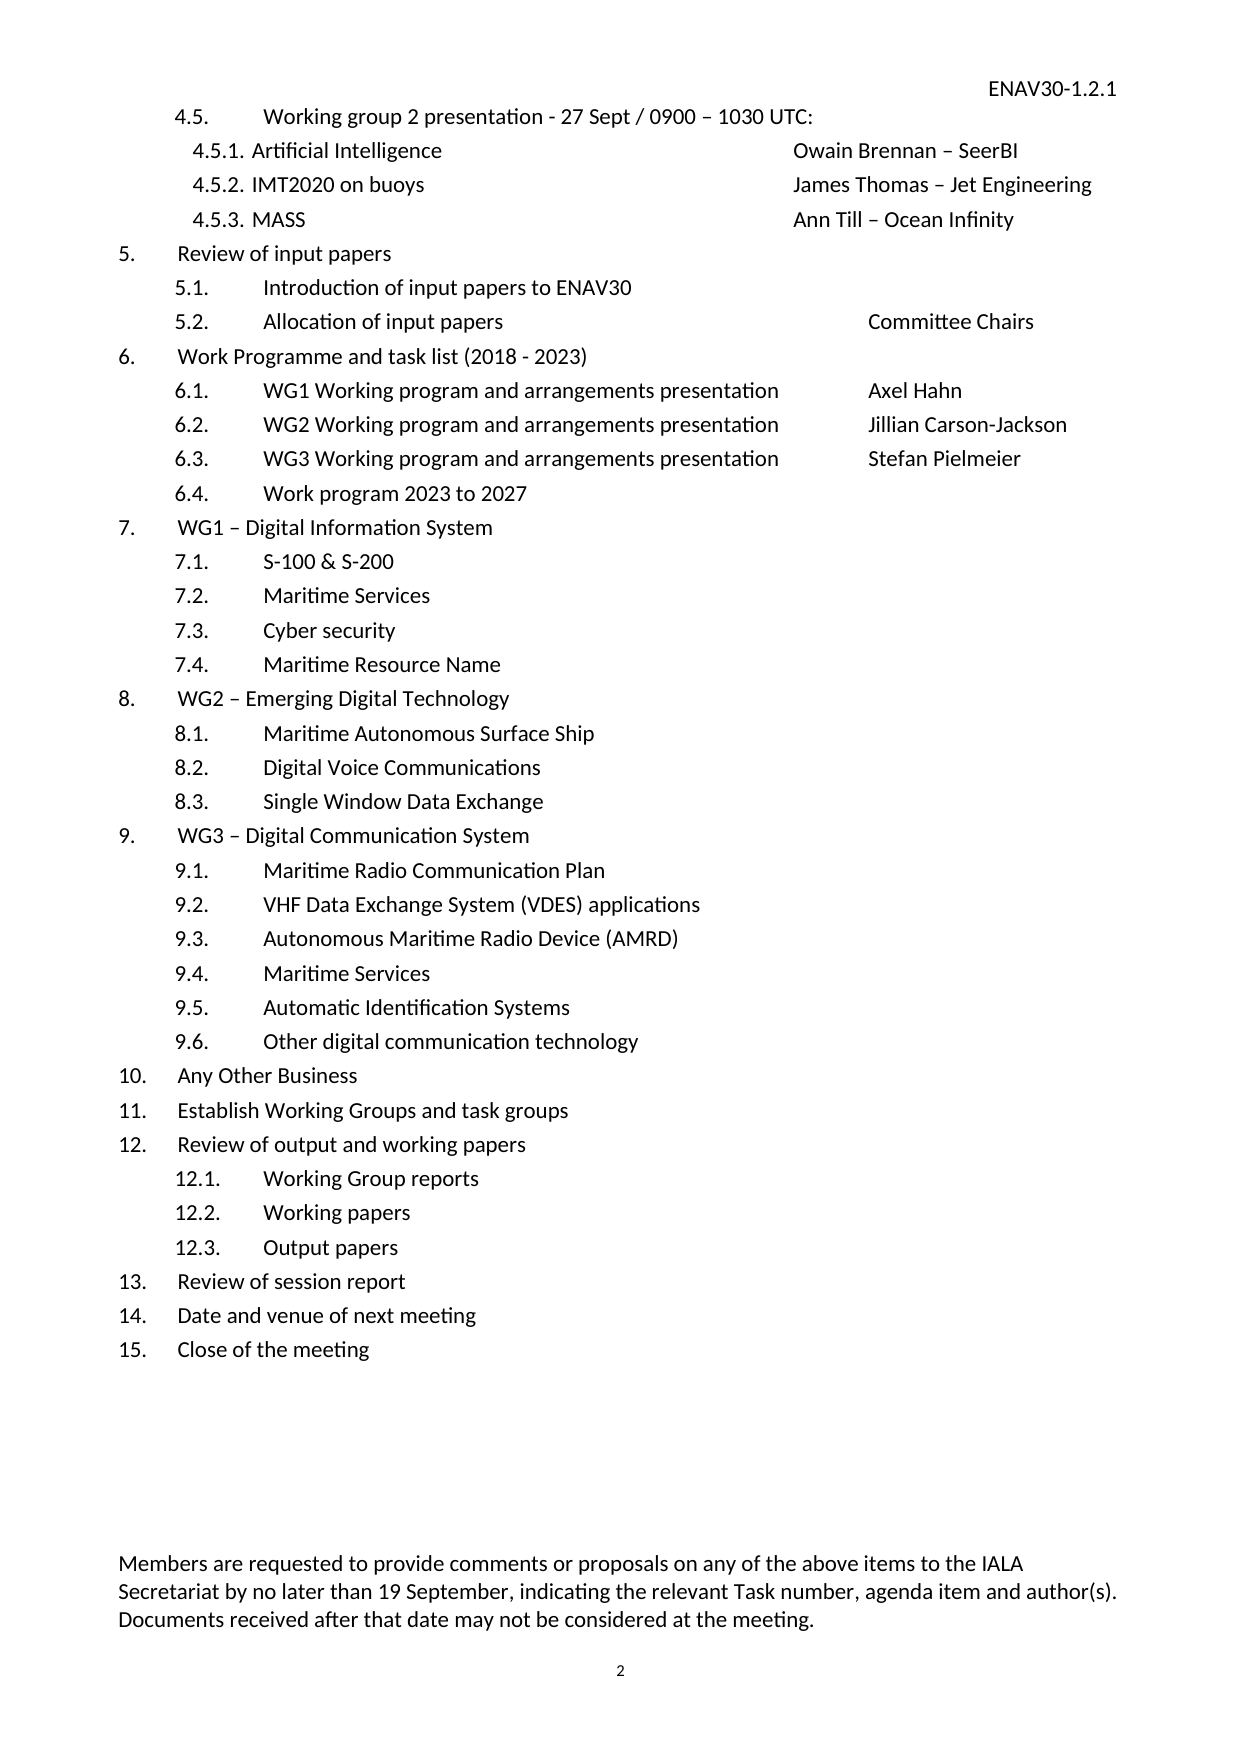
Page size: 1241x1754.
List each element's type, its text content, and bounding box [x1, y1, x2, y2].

list Autonomous Maritime Radio Device (AMRD) [174, 924, 1122, 952]
list Review of output and working papers [118, 1130, 1122, 1158]
list WG1 Working program and arrangements presentation Axel Hahn [174, 376, 1122, 404]
list WG3 – Digital Communication System [118, 822, 1122, 849]
list Other digital communication technology [174, 1027, 1122, 1055]
list Work program 2023 to 2027 [174, 479, 1122, 507]
list Maritime Radio Communication Plan [174, 856, 1122, 884]
list Close of the meeting [118, 1336, 1122, 1364]
list Review of session report [118, 1267, 1122, 1295]
list Cyber security [174, 616, 1122, 644]
list Allocation of input papers Committee Chairs [174, 307, 1122, 336]
list Working Group reports [174, 1164, 1122, 1192]
list Maritime Resource Name [174, 650, 1122, 678]
list Date and venue of next meeting [118, 1301, 1122, 1329]
list Maritime Services [174, 582, 1122, 610]
list Working group 2 presentation - 27 Sept / 0900 – 1030 UTC: [174, 102, 1122, 130]
list Digital Voice Communications [174, 753, 1122, 781]
list WG1 – Digital Information System [118, 513, 1122, 541]
list WG2 – Emerging Digital Technology [118, 684, 1122, 712]
list VHF Data Exchange System (VDES) applications [174, 890, 1122, 918]
list Single Window Data Exchange [174, 787, 1122, 815]
list Introduction of input papers to ENAV30 [174, 273, 1122, 301]
list Maritime Autonomous Surface Ship [174, 719, 1122, 747]
list Maritime Services [174, 959, 1122, 987]
list Establish Working Groups and task groups [118, 1096, 1122, 1124]
list Any Other Business [118, 1061, 1122, 1089]
list Working papers [174, 1198, 1122, 1227]
list S-100 & S-200 [174, 547, 1122, 575]
list WG3 Working program and arrangements presentation Stefan Pielmeier [174, 444, 1122, 473]
list Artificial Intelligence Owain Brennan – SeerBI [192, 136, 1122, 164]
list Output papers [174, 1233, 1122, 1261]
list Work Programme and task list (2018 - 2023) [118, 342, 1122, 370]
list IMT2020 on buoys James Thomas – Jet Engineering [192, 170, 1122, 198]
list Automatic Identification Systems [174, 993, 1122, 1021]
list WG2 Working program and arrangements presentation Jillian Carson-Jackson [174, 410, 1122, 438]
list Review of input papers [118, 239, 1122, 267]
list MASS Ann Till – Ocean Infinity [192, 205, 1122, 233]
